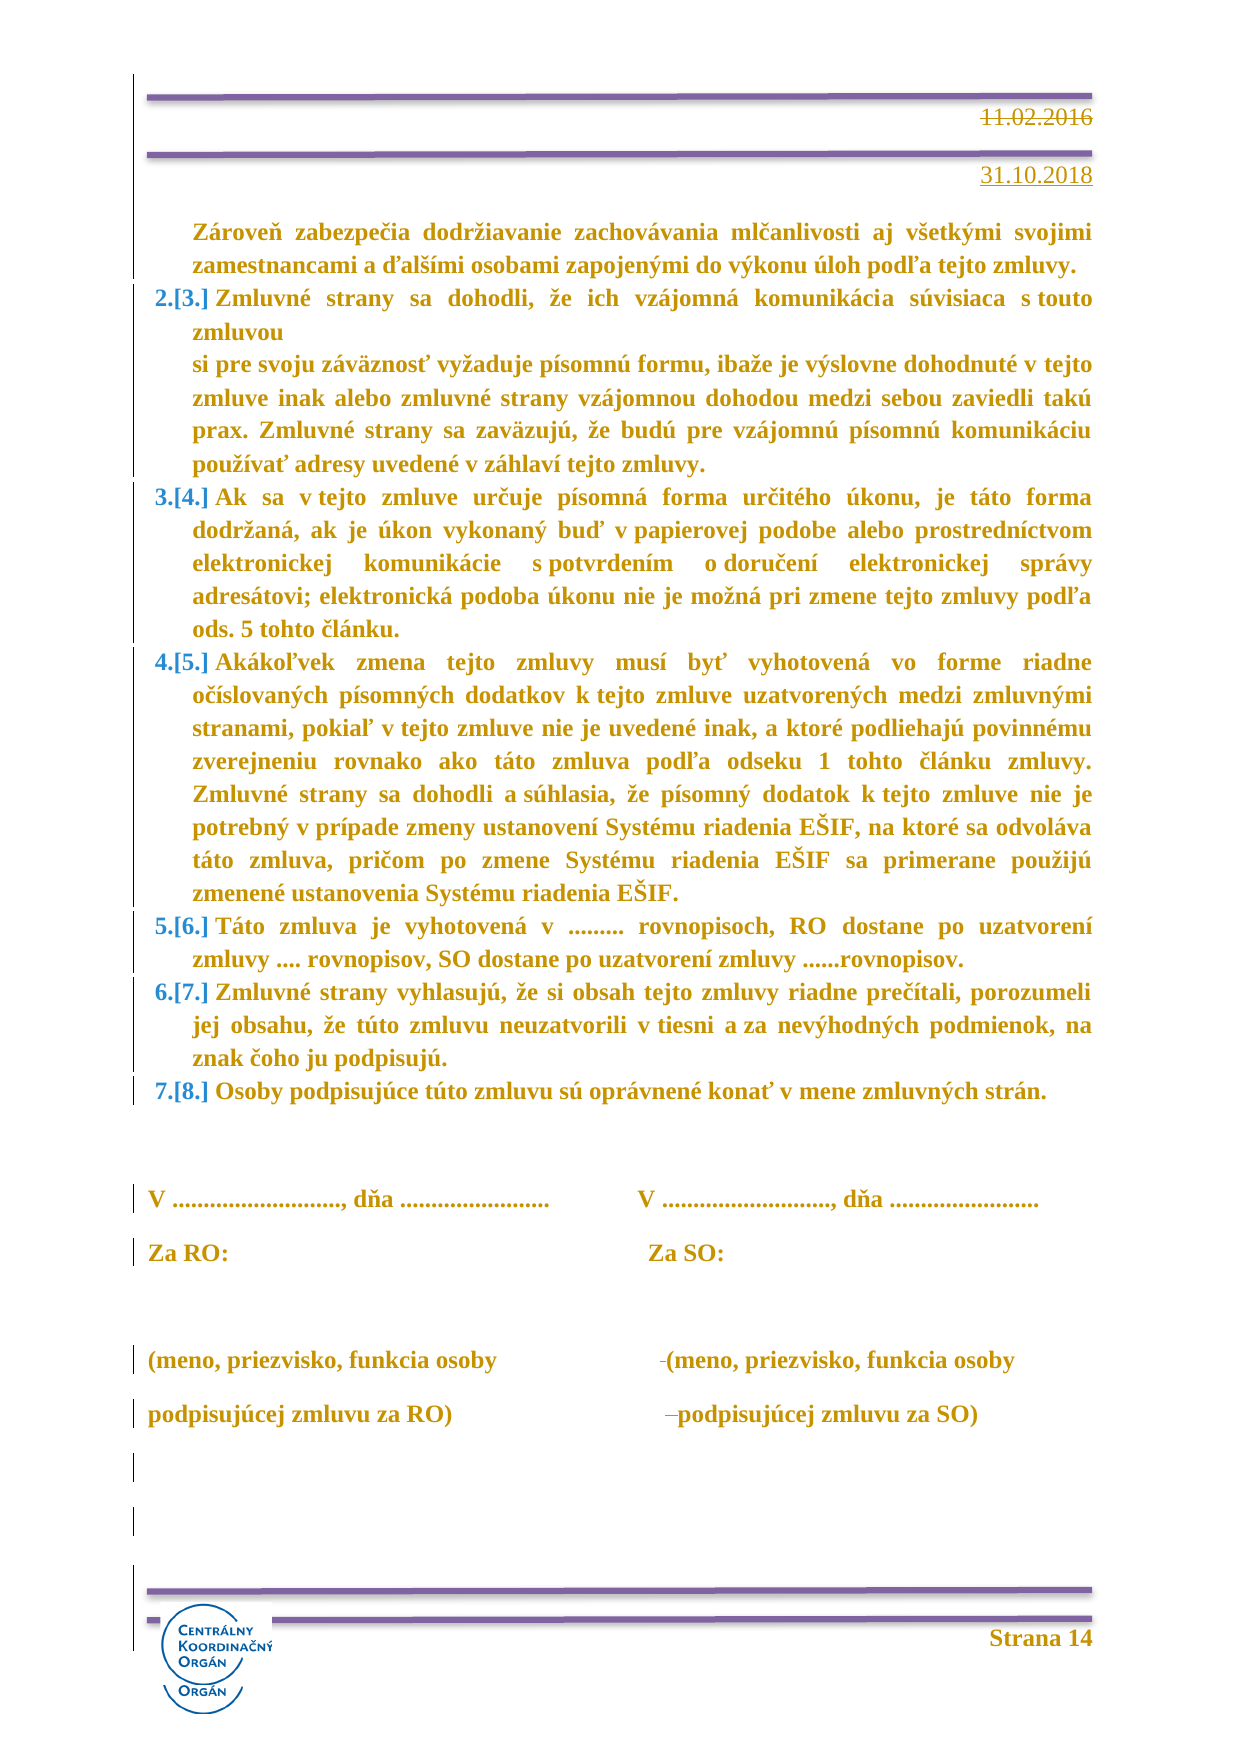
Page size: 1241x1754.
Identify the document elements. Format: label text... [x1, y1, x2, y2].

text V ..........................., dňa ........................ V ..........................., dňa ........................ [148, 1184, 1093, 1212]
picture [159, 1602, 272, 1713]
text (meno, priezvisko, funkcia osoby (meno, priezvisko, funkcia osoby [148, 1345, 1093, 1374]
list Táto zmluva je vyhotovená v ......... rovnopisoch, RO dostane po uzatvorení zmluvy .... rovnopisov, SO dostane po uzatvorení zmluvy ......rovnopisov. [154, 911, 1093, 973]
list Osoby podpisujúce túto zmluvu sú oprávnené konať v mene zmluvných strán. [154, 1076, 1093, 1105]
list Akákoľvek zmena tejto zmluvy musí byť vyhotovená vo forme riadne očíslovaných písomných dodatkov k tejto zmluve uzatvorených medzi zmluvnými stranami, pokiaľ v tejto zmluve nie je uvedené inak, a ktoré podliehajú povinnému zverejneniu rovnako ako táto zmluva podľa odseku 1 tohto článku zmluvy. Zmluvné strany sa dohodli a súhlasia, že písomný dodatok k tejto zmluve nie je potrebný v prípade zmeny ustanovení Systému riadenia EŠIF, na ktoré sa odvoláva táto zmluva, pričom po zmene Systému riadenia EŠIF sa primerane použijú zmenené ustanovenia Systému riadenia EŠIF. [154, 647, 1093, 907]
list Zmluvné strany vyhlasujú, že si obsah tejto zmluvy riadne prečítali, porozumeli jej obsahu, že túto zmluvu neuzatvorili v tiesni a za nevýhodných podmienok, na znak čoho ju podpisujú. [154, 977, 1093, 1072]
text Za RO: Za SO: [148, 1238, 1093, 1266]
list Ak sa v tejto zmluve určuje písomná forma určitého úkonu, je táto forma dodržaná, ak je úkon vykonaný buď v papierovej podobe alebo prostredníctvom elektronickej komunikácie s potvrdením o doručení elektronickej správy adresátovi; elektronická podoba úkonu nie je možná pri zmene tejto zmluvy podľa ods. 5 tohto článku. [154, 482, 1093, 642]
text podpisujúcej zmluvu za RO) podpisujúcej zmluvu za SO) [148, 1399, 1093, 1428]
list Zmluvné strany sa dohodli, že ich vzájomná komunikácia súvisiaca s touto zmluvou si pre svoju záväznosť vyžaduje písomnú formu, ibaže je výslovne dohodnuté v tejto zmluve inak alebo zmluvné strany vzájomnou dohodou medzi sebou zaviedli takú prax. Zmluvné strany sa zaväzujú, že budú pre vzájomnú písomnú komunikáciu používať adresy uvedené v záhlaví tejto zmluvy. [154, 283, 1093, 477]
